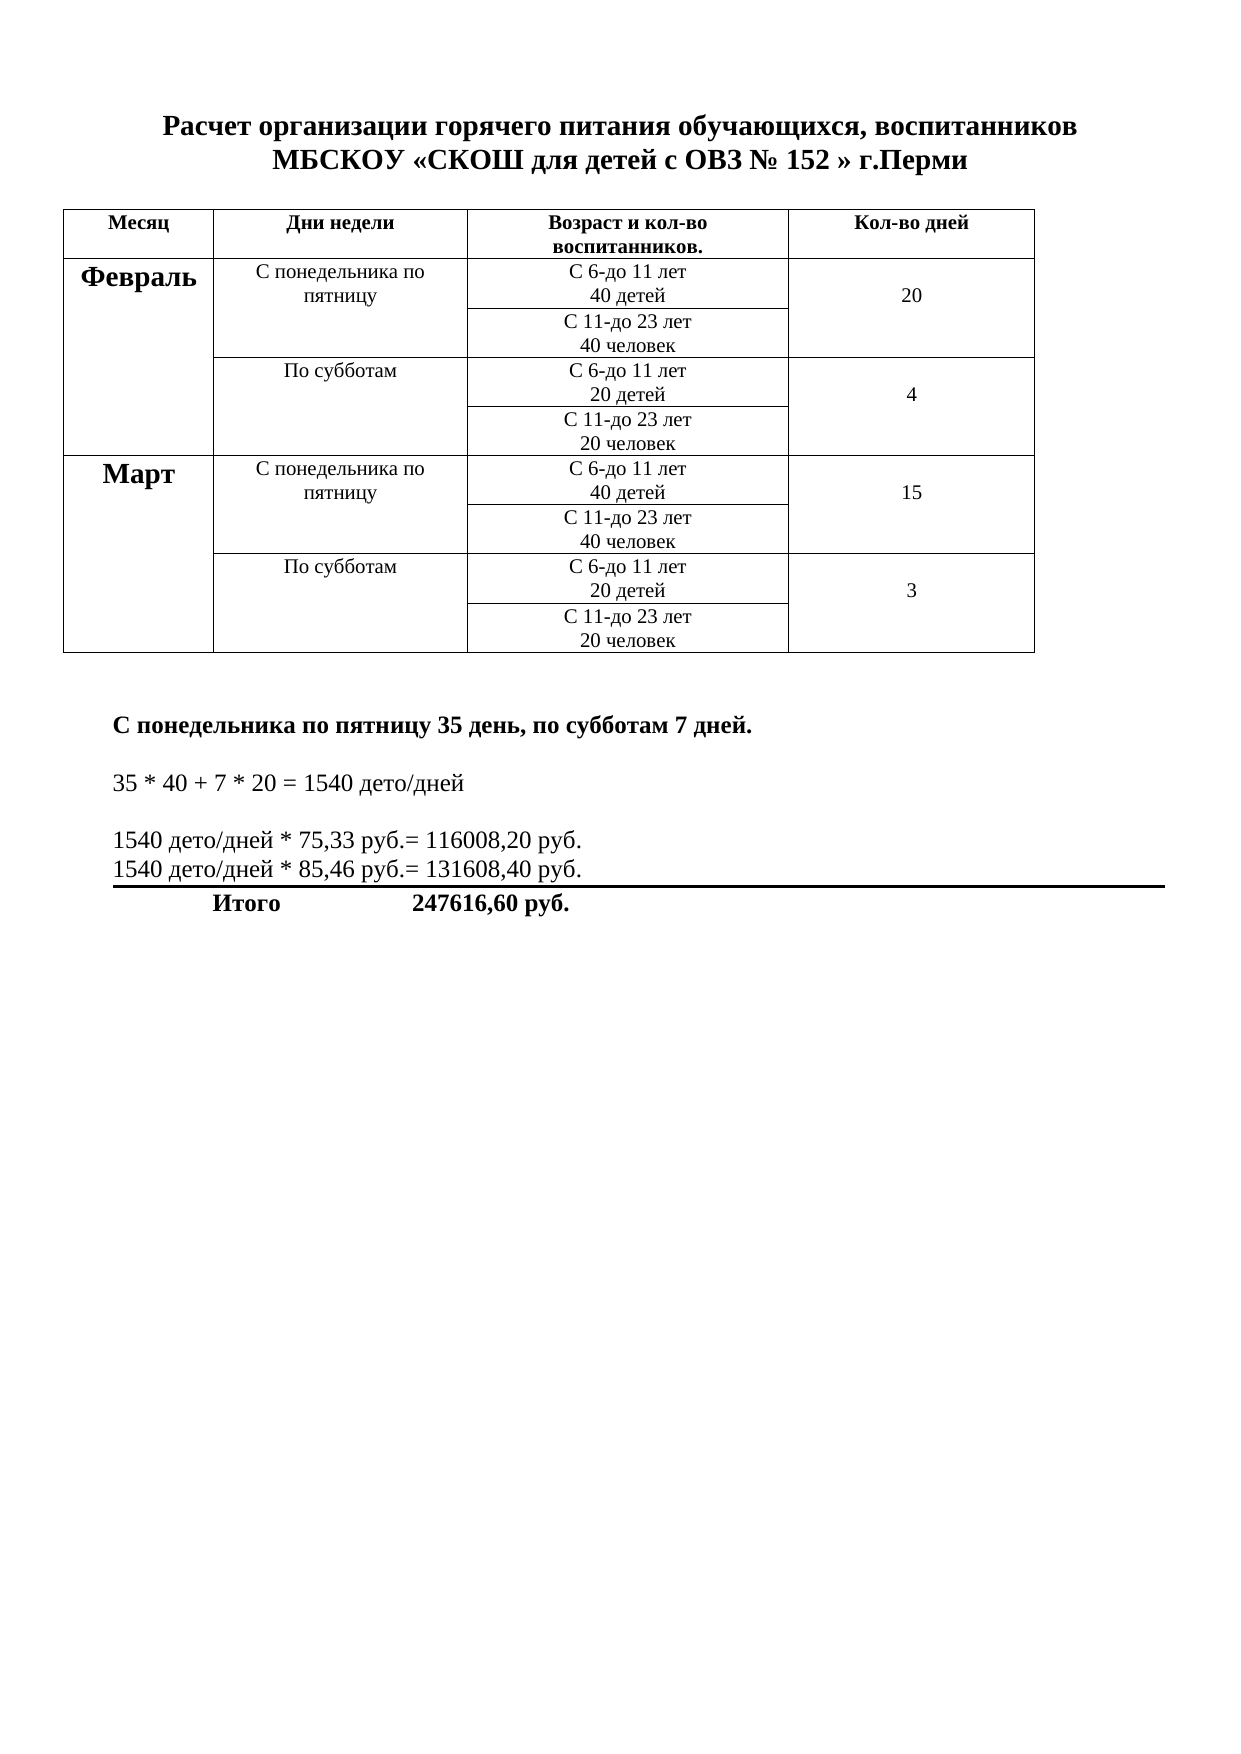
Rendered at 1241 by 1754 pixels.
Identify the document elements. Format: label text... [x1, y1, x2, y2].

table_header Кол-во дней [789, 210, 1034, 258]
table_cell С 11-до 23 лет 40 человек [468, 309, 788, 357]
text Итого 247616,60 руб. [112, 888, 1165, 917]
text Расчет организации горячего питания обучающихся, воспитанников [75, 108, 1165, 142]
text 1540 дето/дней * 75,33 руб.= 116008,20 руб. [112, 825, 1165, 854]
table_cell 15 [789, 456, 1034, 553]
table_header Месяц [64, 210, 213, 258]
table_cell С 6-до 11 лет 40 детей [468, 259, 788, 307]
table_cell С 11-до 23 лет 20 человек [468, 407, 788, 455]
table_cell Март [64, 456, 213, 652]
text С понедельника по пятницу 35 день, по субботам 7 дней. [112, 710, 1165, 739]
table_cell С 11-до 23 лет 20 человек [468, 604, 788, 652]
table_cell По субботам [214, 554, 467, 652]
table_header Возраст и кол-во воспитанников. [468, 210, 788, 258]
table_cell С 6-до 11 лет 20 детей [468, 358, 788, 406]
table_cell По субботам [214, 358, 467, 455]
table_cell С 6-до 11 лет 40 детей [468, 456, 788, 504]
text МБСКОУ «СКОШ для детей с ОВЗ № 152 » г.Перми [75, 142, 1165, 176]
table_cell С 11-до 23 лет 40 человек [468, 505, 788, 553]
text 1540 дето/дней * 85,46 руб.= 131608,40 руб. [112, 854, 1165, 888]
table_cell С понедельника по пятницу [214, 259, 467, 357]
table_cell 20 [789, 259, 1034, 357]
table_cell Февраль [64, 259, 213, 455]
text 35 * 40 + 7 * 20 = 1540 дето/дней [112, 768, 1165, 796]
table_cell С 6-до 11 лет 20 детей [468, 554, 788, 602]
table_cell С понедельника по пятницу [214, 456, 467, 553]
table_header Дни недели [214, 210, 467, 258]
table_cell 4 [789, 358, 1034, 455]
table_cell 3 [789, 554, 1034, 652]
